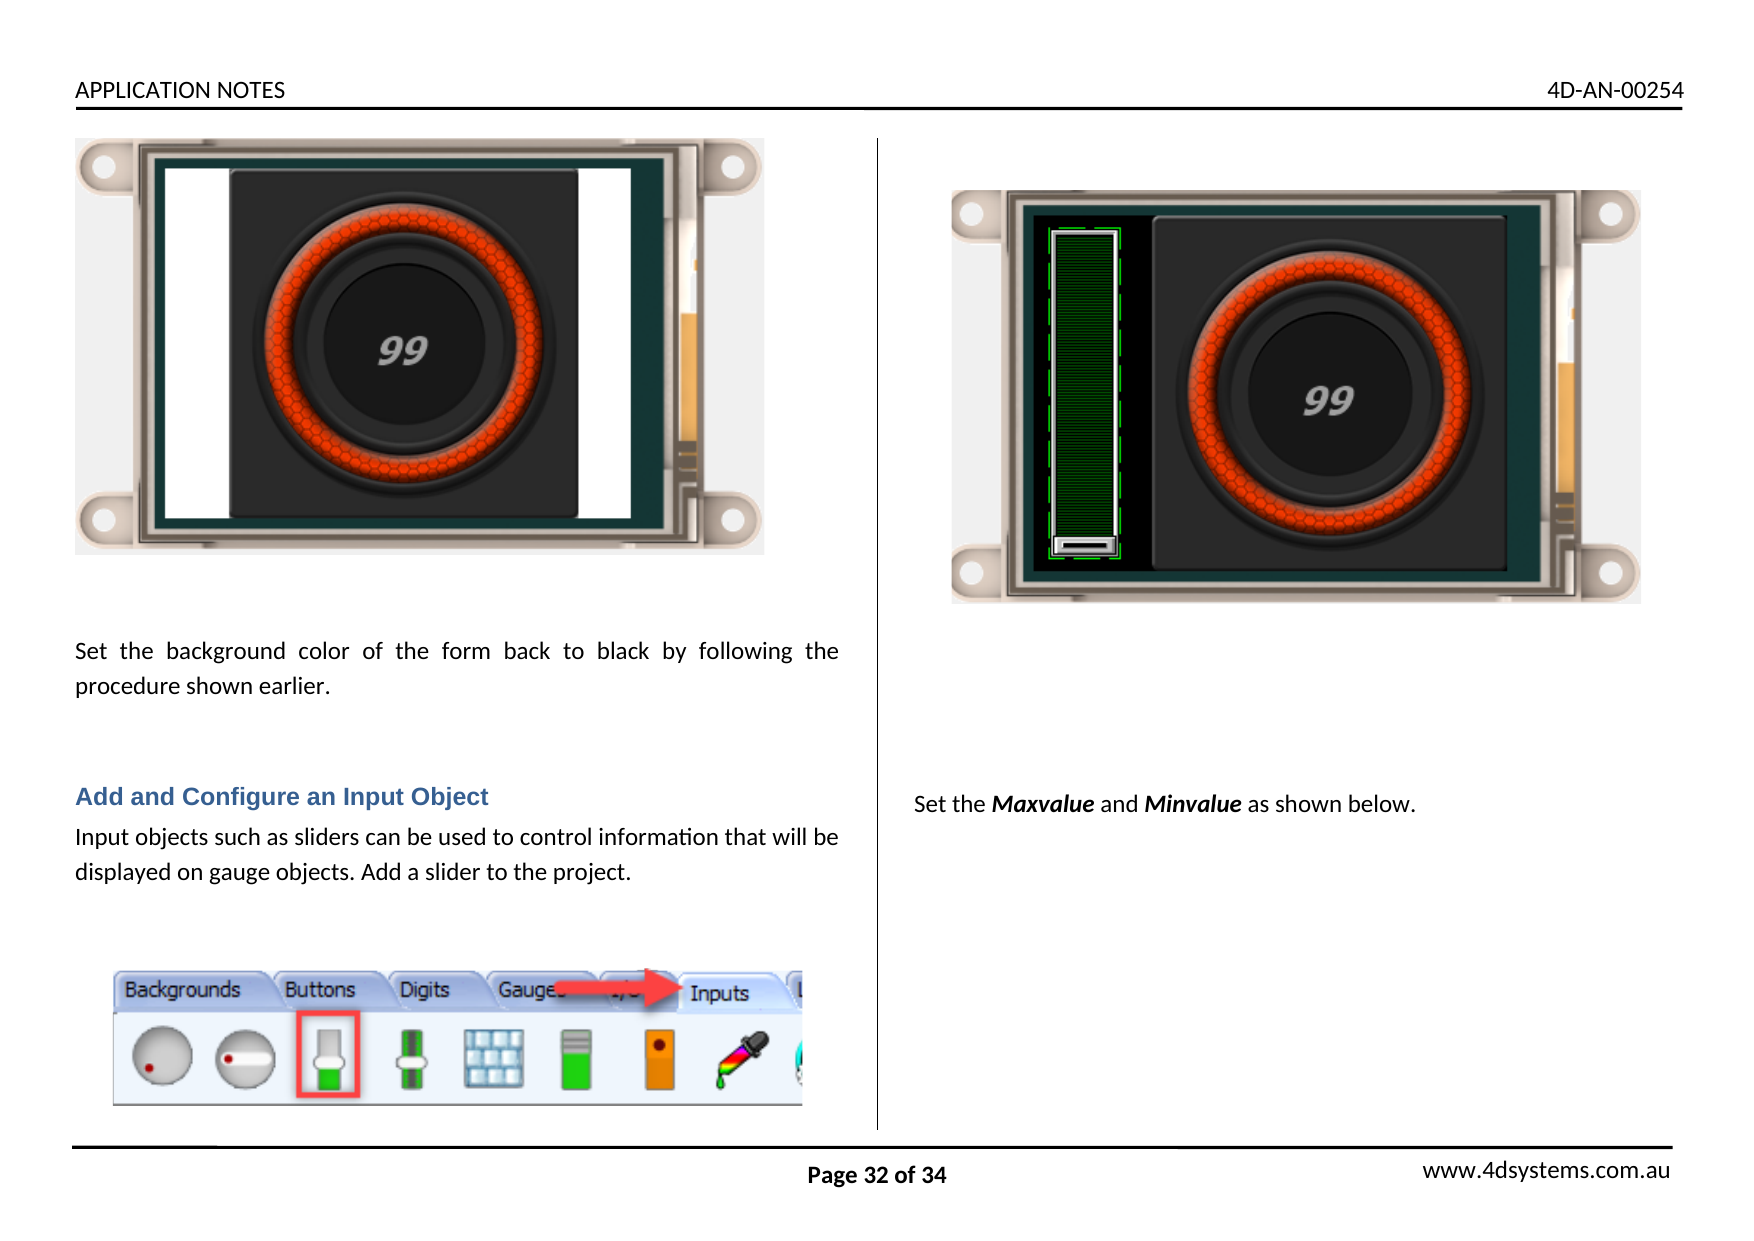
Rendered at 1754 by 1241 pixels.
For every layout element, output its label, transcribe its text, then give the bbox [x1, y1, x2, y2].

text Set the Maxvalue and Minvalue as shown below. [914, 788, 1679, 818]
picture [951, 190, 1642, 604]
subtitle Add and Configure an Input Object [75, 782, 840, 811]
text Input objects such as sliders can be used to control information that will be displayed on gauge objects. Add a slider to the project. [75, 821, 840, 887]
picture [112, 968, 803, 1106]
text Set the background color of the form back to black by following the procedure shown earlier. [75, 635, 840, 701]
picture [75, 138, 765, 555]
